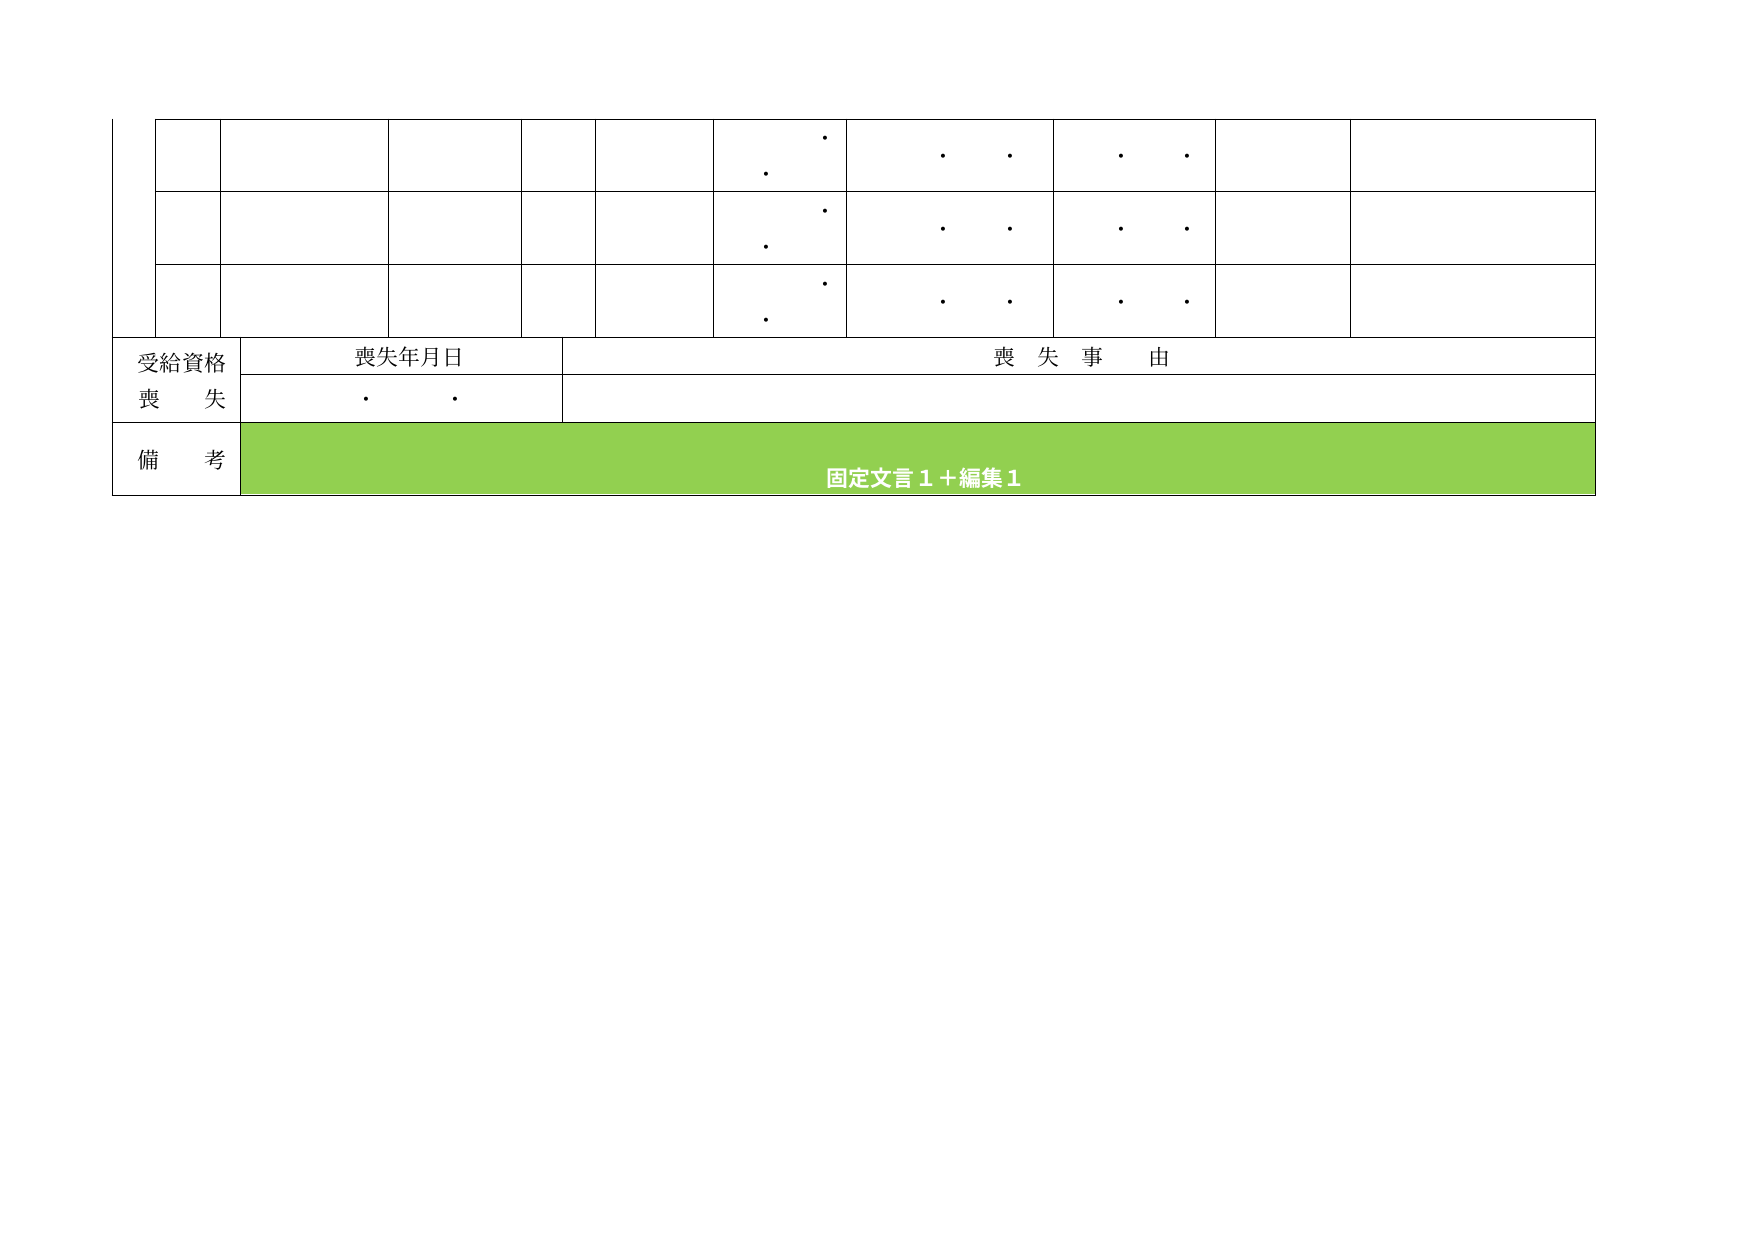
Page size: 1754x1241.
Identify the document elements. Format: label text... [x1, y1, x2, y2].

table_cell [1216, 265, 1350, 337]
table_cell ・ ・ [847, 265, 1053, 337]
table_cell [596, 120, 713, 191]
table_cell 固定文言１＋編集１ [241, 423, 1595, 494]
table_cell [156, 265, 220, 337]
table_cell [389, 120, 521, 191]
table_cell [596, 192, 713, 264]
table_cell [522, 192, 595, 264]
table_cell ・ ・ [1054, 120, 1215, 191]
table_cell ・ ・ [714, 192, 846, 264]
table_cell [156, 120, 220, 191]
table_cell [1351, 120, 1595, 191]
table_cell [221, 192, 388, 264]
table_cell [389, 265, 521, 337]
table_cell [156, 192, 220, 264]
table_cell [596, 265, 713, 337]
table_cell ・ ・ [847, 120, 1053, 191]
table_cell [1351, 192, 1595, 264]
table_cell 備 考 [113, 423, 240, 494]
table_cell ・ ・ [241, 375, 562, 422]
table_cell [389, 192, 521, 264]
table_cell ・ ・ [1054, 192, 1215, 264]
table_cell [1216, 120, 1350, 191]
table_cell [1351, 265, 1595, 337]
table_cell 喪失年月日 [241, 338, 562, 373]
table_cell [522, 120, 595, 191]
table_cell ・ ・ [1054, 265, 1215, 337]
table_cell [1216, 192, 1350, 264]
table_cell [522, 265, 595, 337]
table_cell [221, 120, 388, 191]
table_cell [221, 265, 388, 337]
table_cell ・ ・ [714, 120, 846, 191]
table_cell ・ ・ [847, 192, 1053, 264]
table_cell 受給資格喪失 [113, 338, 240, 422]
table_cell [563, 375, 1595, 422]
table_cell 喪失事由 [563, 338, 1595, 373]
table_cell ・ ・ [714, 265, 846, 337]
